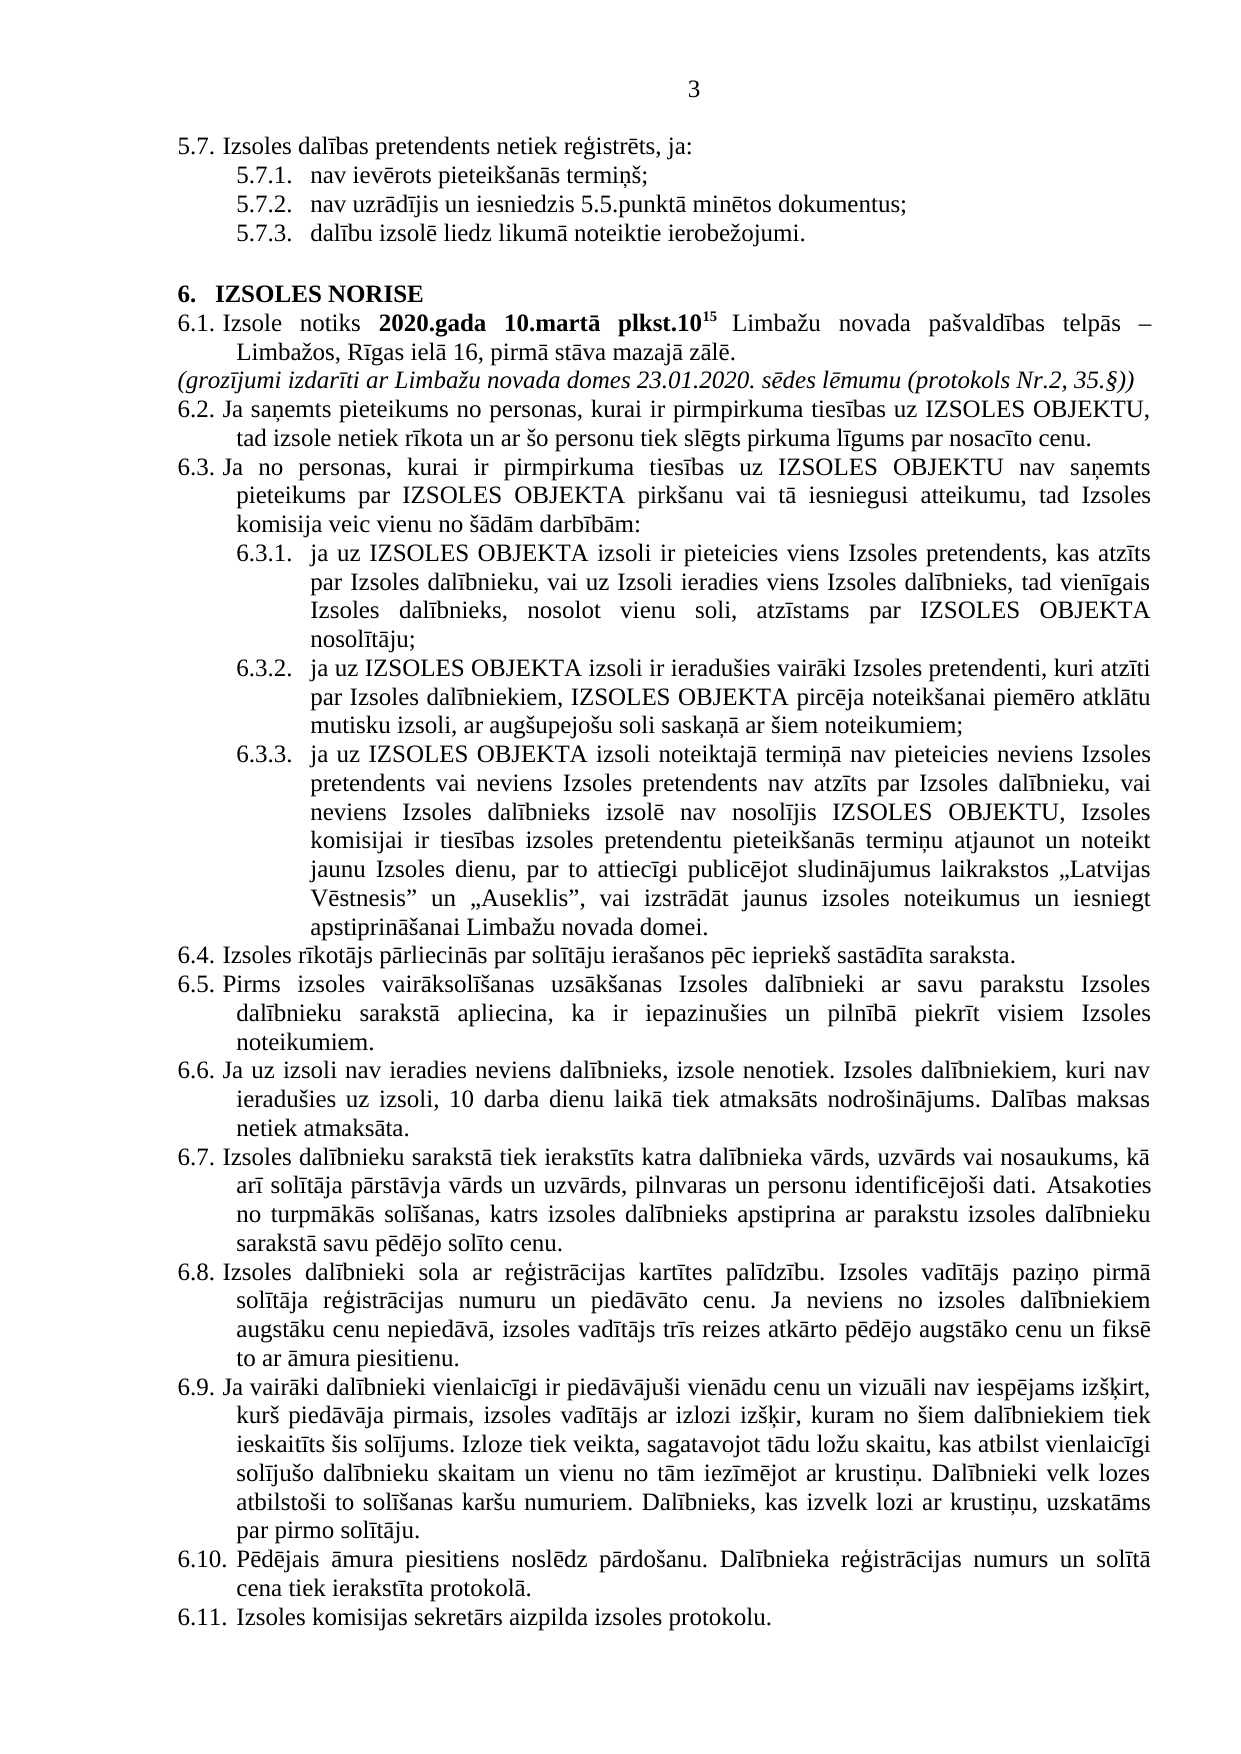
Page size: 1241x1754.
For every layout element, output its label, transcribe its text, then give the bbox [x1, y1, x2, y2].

list Ja vairāki dalībnieki vienlaicīgi ir piedāvājuši vienādu cenu un vizuāli nav iespējams izšķirt, kurš piedāvāja pirmais, izsoles vadītājs ar izlozi izšķir, kuram no šiem dalībniekiem tiek ieskaitīts šis solījums. Izloze tiek veikta, sagatavojot tādu ložu skaitu, kas atbilst vienlaicīgi solījušo dalībnieku skaitam un vienu no tām iezīmējot ar krustiņu. Dalībnieki velk lozes atbilstoši to solīšanas karšu numuriem. Dalībnieks, kas izvelk lozi ar krustiņu, uzskatāms par pirmo solītāju. [177, 1372, 1152, 1544]
list Izsoles dalībnieku sarakstā tiek ierakstīts katra dalībnieka vārds, uzvārds vai nosaukums, kā arī solītāja pārstāvja vārds un uzvārds, pilnvaras un personu identificējoši dati. Atsakoties no turpmākās solīšanas, katrs izsoles dalībnieks apstiprina ar parakstu izsoles dalībnieku sarakstā savu pēdējo solīto cenu. [177, 1142, 1152, 1257]
text (grozījumi izdarīti ar Limbažu novada domes 23.01.2020. sēdes lēmumu (protokols Nr.2, 35.§)) [177, 366, 1152, 394]
list Izsole notiks 2020.gada 10.martā plkst.1015 Limbažu novada pašvaldības telpās – Limbažos, Rīgas ielā 16, pirmā stāva mazajā zālē. [177, 308, 1152, 366]
list Izsoles rīkotājs pārliecinās par solītāju ierašanos pēc iepriekš sastādīta saraksta. [177, 941, 1152, 969]
list Izsoles komisijas sekretārs aizpilda izsoles protokolu. [177, 1602, 1152, 1631]
list Ja saņemts pieteikums no personas, kurai ir pirmpirkuma tiesības uz IZSOLES OBJEKTU, tad izsole netiek rīkota un ar šo personu tiek slēgts pirkuma līgums par nosacīto cenu. [177, 394, 1152, 452]
list nav ievērots pieteikšanās termiņš; [236, 160, 1152, 189]
list Izsoles dalībnieki sola ar reģistrācijas kartītes palīdzību. Izsoles vadītājs paziņo pirmā solītāja reģistrācijas numuru un piedāvāto cenu. Ja neviens no izsoles dalībniekiem augstāku cenu nepiedāvā, izsoles vadītājs trīs reizes atkārto pēdējo augstāko cenu un fiksē to ar āmura piesitienu. [177, 1257, 1152, 1372]
list IZSOLES NORISE [177, 279, 1152, 308]
list Ja uz izsoli nav ieradies neviens dalībnieks, izsole nenotiek. Izsoles dalībniekiem, kuri nav ieradušies uz izsoli, 10 darba dienu laikā tiek atmaksāts nodrošinājums. Dalības maksas netiek atmaksāta. [177, 1056, 1152, 1142]
list Ja no personas, kurai ir pirmpirkuma tiesības uz IZSOLES OBJEKTU nav saņemts pieteikums par IZSOLES OBJEKTA pirkšanu vai tā iesniegusi atteikumu, tad Izsoles komisija veic vienu no šādām darbībām: [177, 452, 1152, 538]
list ja uz IZSOLES OBJEKTA izsoli noteiktajā termiņā nav pieteicies neviens Izsoles pretendents vai neviens Izsoles pretendents nav atzīts par Izsoles dalībnieku, vai neviens Izsoles dalībnieks izsolē nav nosolījis IZSOLES OBJEKTU, Izsoles komisijai ir tiesības izsoles pretendentu pieteikšanās termiņu atjaunot un noteikt jaunu Izsoles dienu, par to attiecīgi publicējot sludinājumus laikrakstos „Latvijas Vēstnesis” un „Auseklis”, vai izstrādāt jaunus izsoles noteikumus un iesniegt apstiprināšanai Limbažu novada domei. [236, 739, 1152, 941]
list Izsoles dalības pretendents netiek reģistrēts, ja: [177, 131, 1152, 160]
list ja uz IZSOLES OBJEKTA izsoli ir ieradušies vairāki Izsoles pretendenti, kuri atzīti par Izsoles dalībniekiem, IZSOLES OBJEKTA pircēja noteikšanai piemēro atklātu mutisku izsoli, ar augšupejošu soli saskaņā ar šiem noteikumiem; [236, 653, 1152, 739]
list ja uz IZSOLES OBJEKTA izsoli ir pieteicies viens Izsoles pretendents, kas atzīts par Izsoles dalībnieku, vai uz Izsoli ieradies viens Izsoles dalībnieks, tad vienīgais Izsoles dalībnieks, nosolot vienu soli, atzīstams par IZSOLES OBJEKTA nosolītāju; [236, 538, 1152, 653]
list nav uzrādījis un iesniedzis 5.5.punktā minētos dokumentus; [236, 189, 1152, 218]
list dalību izsolē liedz likumā noteiktie ierobežojumi. [236, 218, 1152, 246]
list Pirms izsoles vairāksolīšanas uzsākšanas Izsoles dalībnieki ar savu parakstu Izsoles dalībnieku sarakstā apliecina, ka ir iepazinušies un pilnībā piekrīt visiem Izsoles noteikumiem. [177, 969, 1152, 1056]
list Pēdējais āmura piesitiens noslēdz pārdošanu. Dalībnieka reģistrācijas numurs un solītā cena tiek ierakstīta protokolā. [177, 1544, 1152, 1602]
